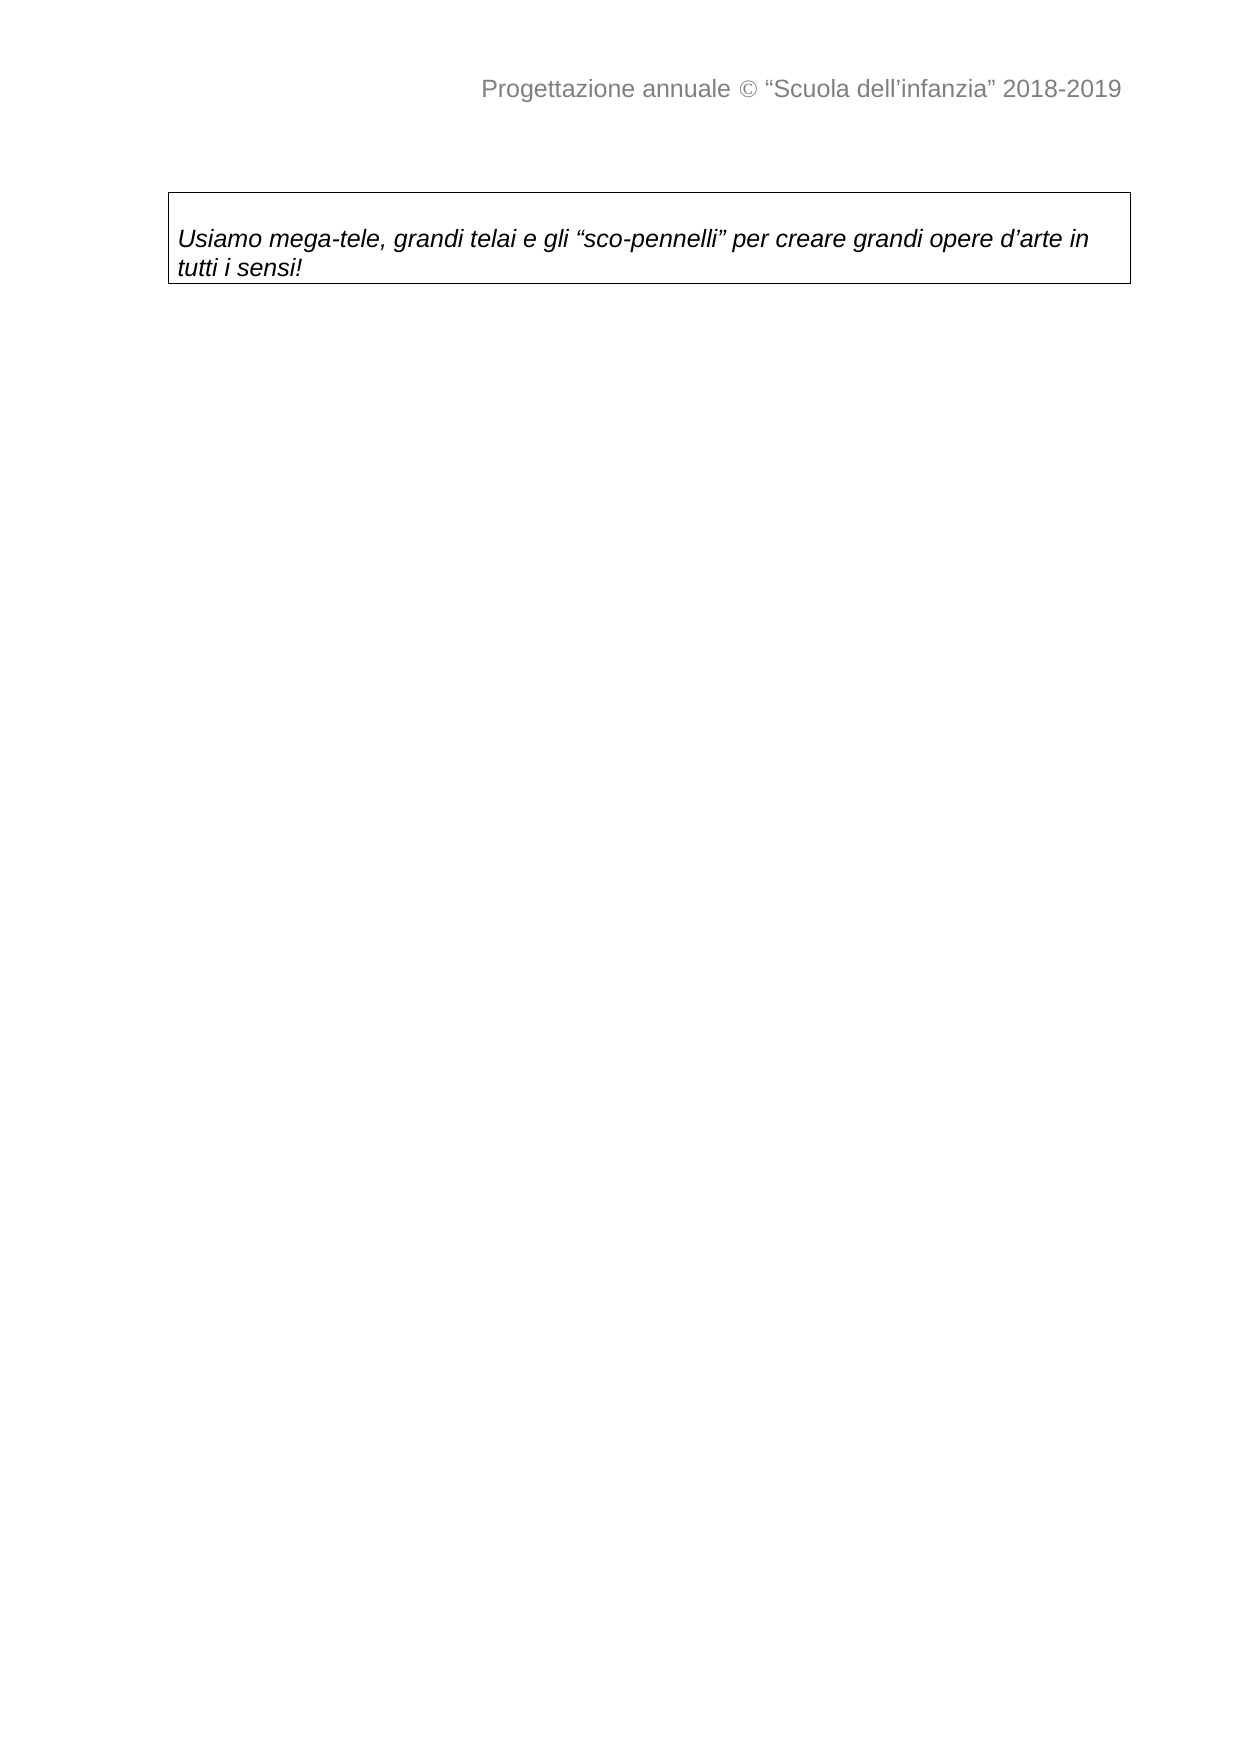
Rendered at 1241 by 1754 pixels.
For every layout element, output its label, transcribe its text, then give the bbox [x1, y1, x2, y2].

text Usiamo mega-tele, grandi telai e gli “sco-pennelli” per creare grandi opere d’arte in tutti i sensi! [169, 221, 1130, 283]
